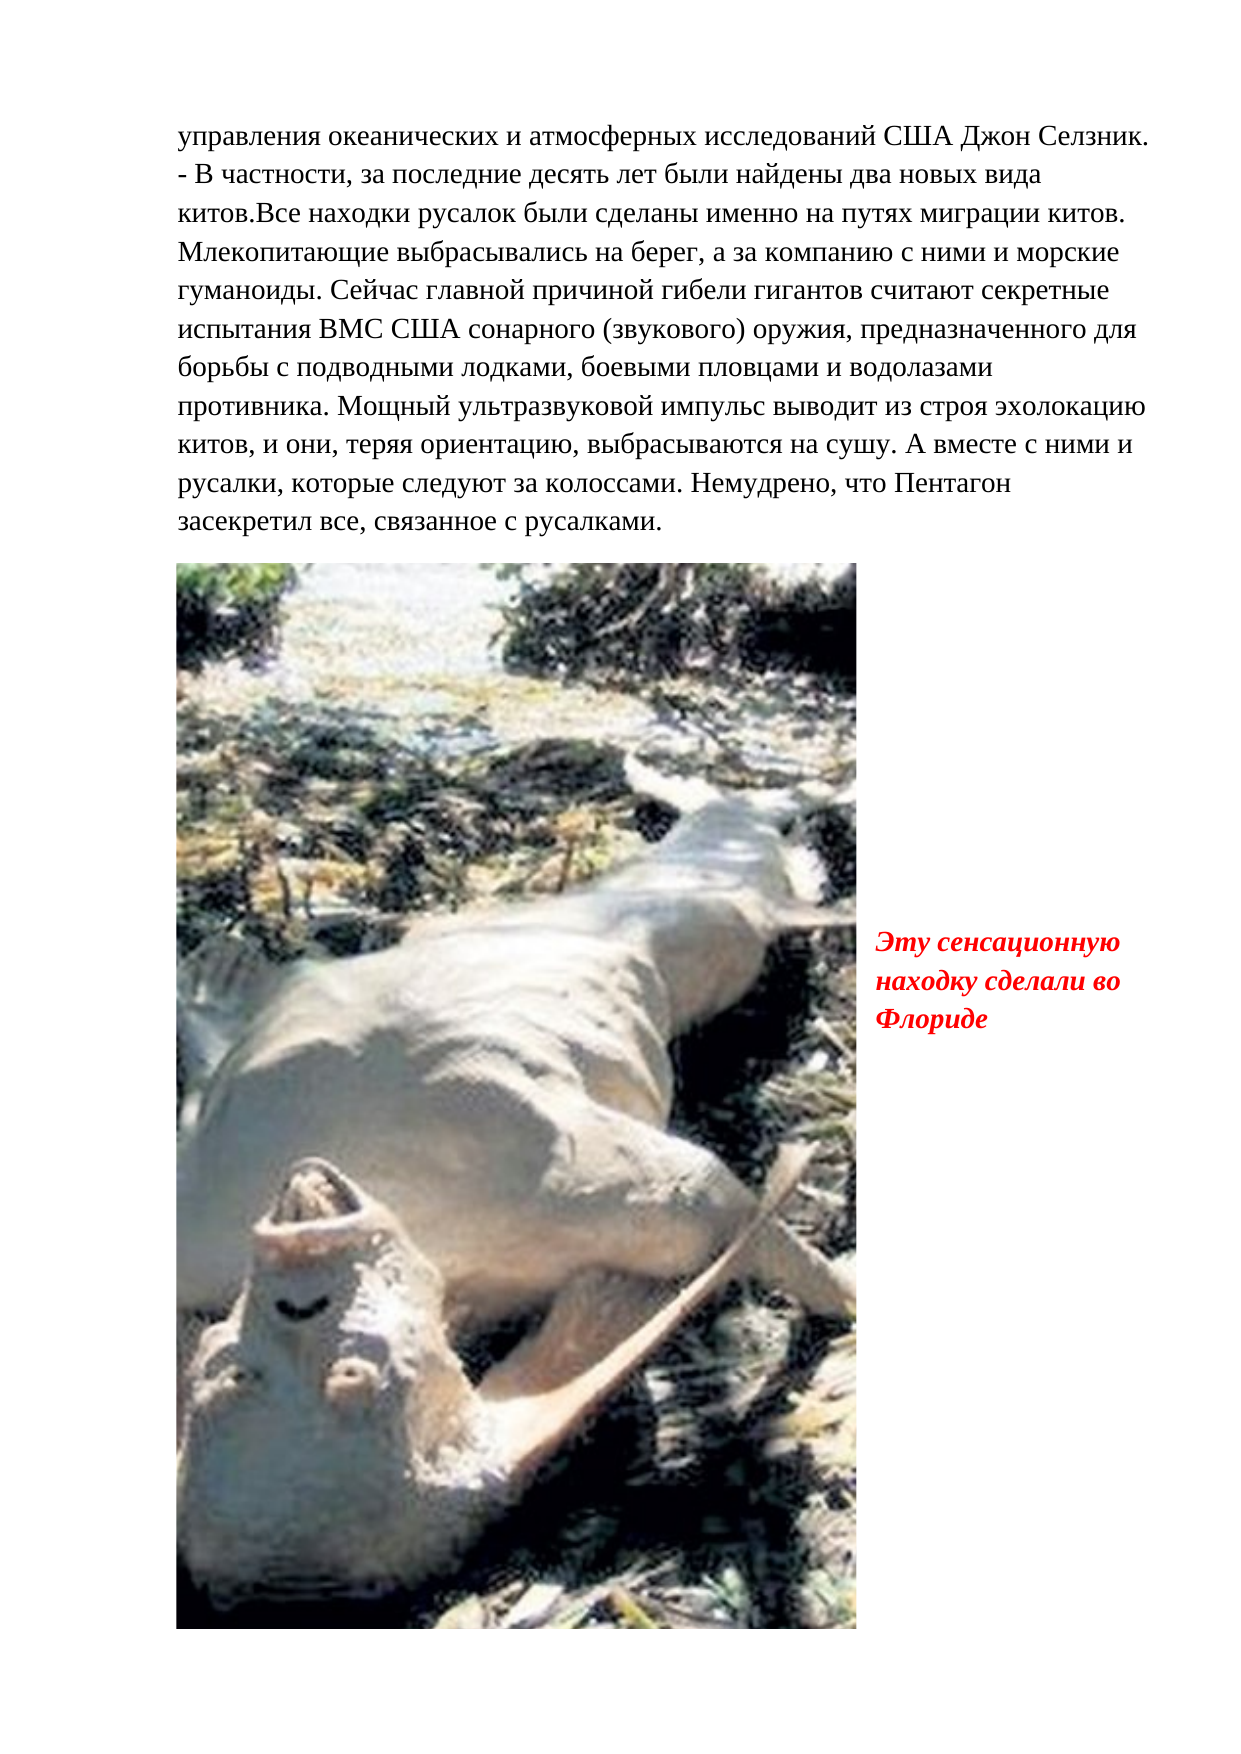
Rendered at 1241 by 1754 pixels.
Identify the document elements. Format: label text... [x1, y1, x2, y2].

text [177, 118, 1152, 537]
text Эту сенсационную находку сделали во Флориде [857, 924, 1152, 1035]
picture [176, 563, 857, 1629]
